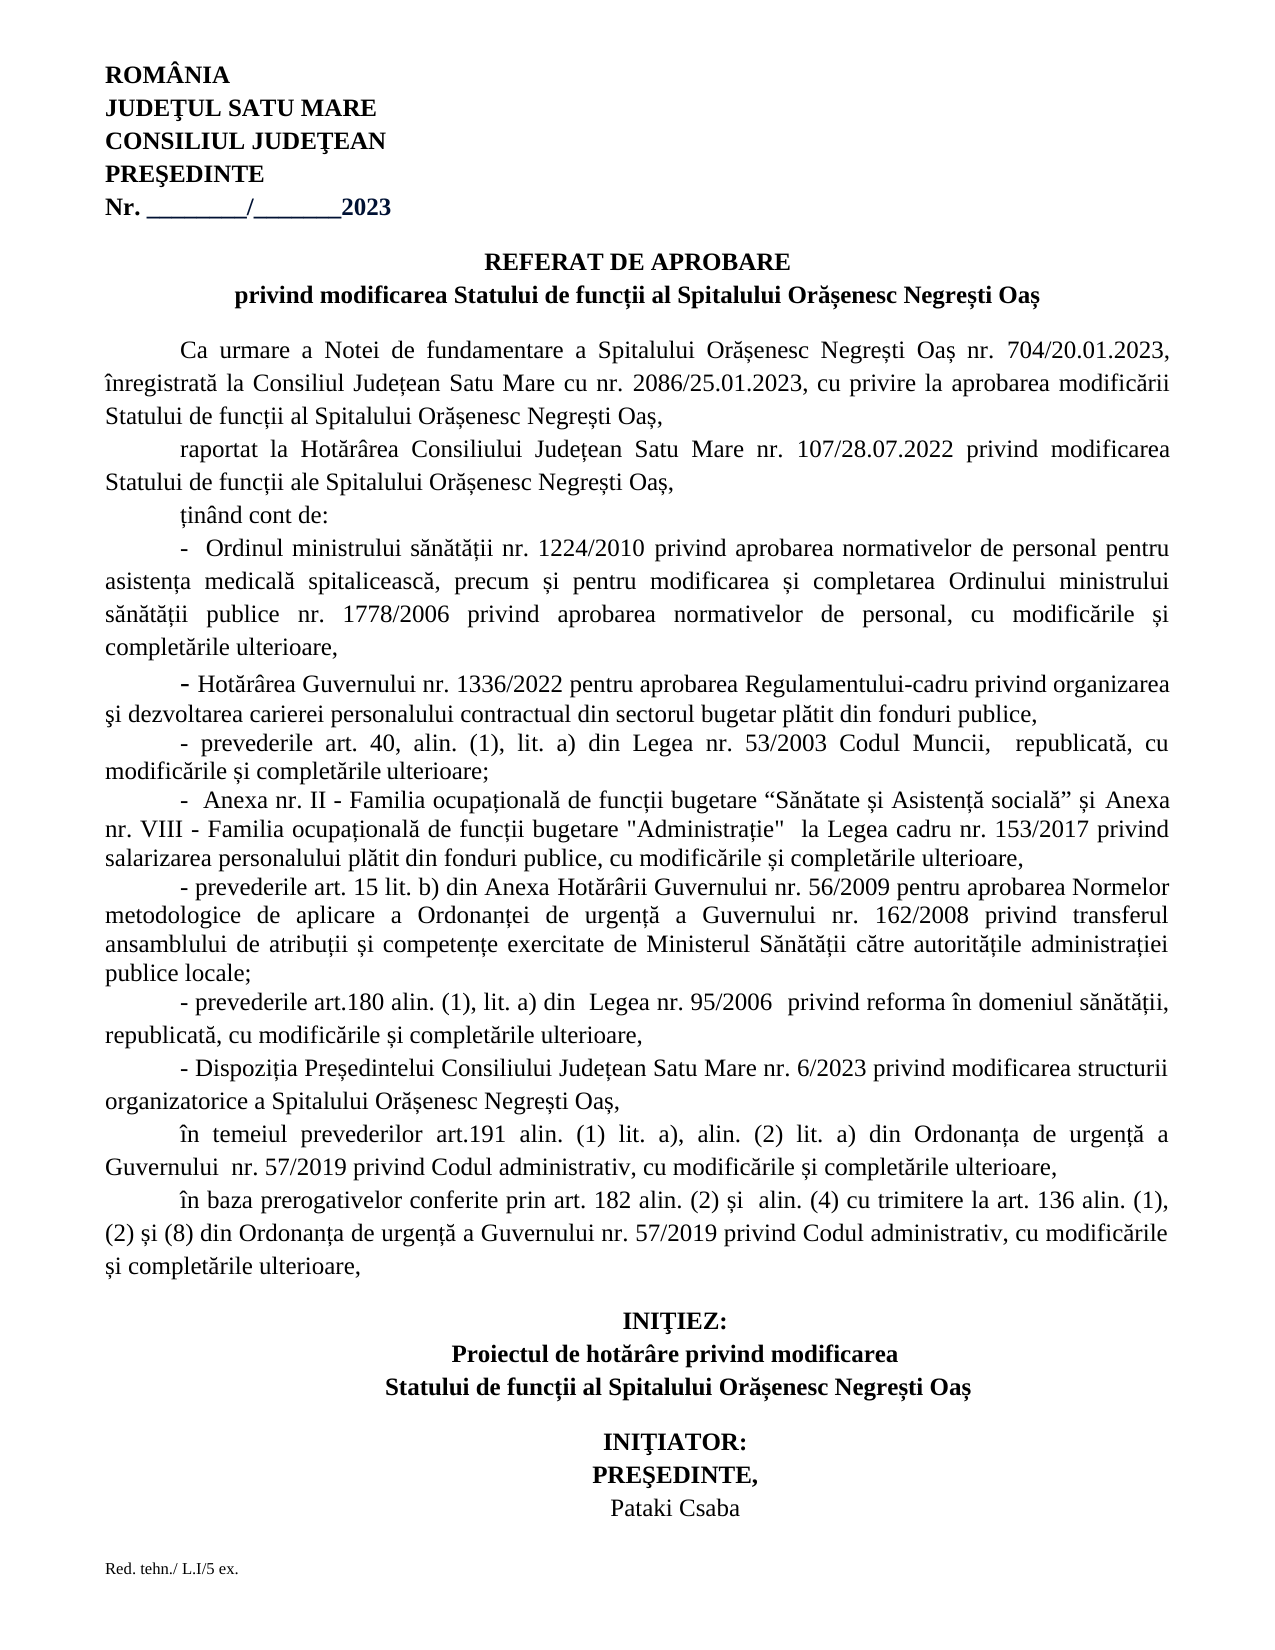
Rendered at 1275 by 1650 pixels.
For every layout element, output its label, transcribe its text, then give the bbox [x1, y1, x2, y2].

text - prevederile art. 40, alin. (1), lit. a) din Legea nr. 53/2003 Codul Muncii, republicată, cu modificările și completările ulterioare; [105, 728, 1170, 785]
text - prevederile art.180 alin. (1), lit. a) din Legea nr. 95/2006 privind reforma în domeniul sănătății, republicată, cu modificările și completările ulterioare, [105, 987, 1170, 1048]
text Nr. ________/_______2023 [105, 192, 1170, 221]
text în baza prerogativelor conferite prin art. 182 alin. (2) și alin. (4) cu trimitere la art. 136 alin. (1), (2) și (8) din Ordonanța de urgență a Guvernului nr. 57/2019 privind Codul administrativ, cu modificările și completările ulterioare, [105, 1185, 1170, 1279]
text INIŢIATOR: [105, 1427, 1170, 1456]
text raportat la Hotărârea Consiliului Județean Satu Mare nr. 107/28.07.2022 privind modificarea Statului de funcții ale Spitalului Orășenesc Negrești Oaș, [105, 434, 1170, 496]
text PREŞEDINTE [105, 159, 1170, 188]
text JUDEŢUL SATU MARE [105, 93, 1170, 122]
text privind modificarea Statului de funcții al Spitalului Orășenesc Negrești Oaș [105, 280, 1170, 309]
text - Ordinul ministrului sănătății nr. 1224/2010 privind aprobarea normativelor de personal pentru asistența medicală spitalicească, precum și pentru modificarea și completarea Ordinului ministrului sănătății publice nr. 1778/2006 privind aprobarea normativelor de personal, cu modificările și completările ulterioare, [105, 533, 1170, 661]
text CONSILIUL JUDEŢEAN [105, 126, 1170, 155]
text Red. tehn./ L.I/5 ex. [105, 1559, 1170, 1578]
text Pataki Csaba [105, 1493, 1170, 1522]
text INIŢIEZ: [105, 1306, 1170, 1334]
text - Hotărârea Guvernului nr. 1336/2022 pentru aprobarea Regulamentului-cadru privind organizarea şi dezvoltarea carierei personalului contractual din sectorul bugetar plătit din fonduri publice, [105, 665, 1170, 728]
text REFERAT DE APROBARE [105, 247, 1170, 276]
text Statului de funcții al Spitalului Orășenesc Negrești Oaș [105, 1372, 1170, 1401]
text în temeiul prevederilor art.191 alin. (1) lit. a), alin. (2) lit. a) din Ordonanța de urgență a Guvernului nr. 57/2019 privind Codul administrativ, cu modificările și completările ulterioare, [105, 1119, 1170, 1181]
text - Dispoziția Președintelui Consiliului Județean Satu Mare nr. 6/2023 privind modificarea structurii organizatorice a Spitalului Orășenesc Negrești Oaș, [105, 1053, 1170, 1114]
text - prevederile art. 15 lit. b) din Anexa Hotărârii Guvernului nr. 56/2009 pentru aprobarea Normelor metodologice de aplicare a Ordonanței de urgență a Guvernului nr. 162/2008 privind transferul ansamblului de atribuții și competențe exercitate de Ministerul Sănătății către autoritățile administrației publice locale; [105, 872, 1170, 987]
text Proiectul de hotărâre privind modificarea [105, 1339, 1170, 1368]
text ROMÂNIA [105, 60, 1170, 89]
text PREŞEDINTE, [105, 1460, 1170, 1489]
text Ca urmare a Notei de fundamentare a Spitalului Orășenesc Negrești Oaș nr. 704/20.01.2023, înregistrată la Consiliul Județean Satu Mare cu nr. 2086/25.01.2023, cu privire la aprobarea modificării Statului de funcții al Spitalului Orășenesc Negrești Oaș, [105, 335, 1170, 430]
text - Anexa nr. II - Familia ocupațională de funcții bugetare “Sănătate și Asistență socială” și Anexa nr. VIII - Familia ocupațională de funcții bugetare "Administrație" la Legea cadru nr. 153/2017 privind salarizarea personalului plătit din fonduri publice, cu modificările și completările ulterioare, [105, 785, 1170, 872]
text ținând cont de: [105, 500, 1170, 529]
